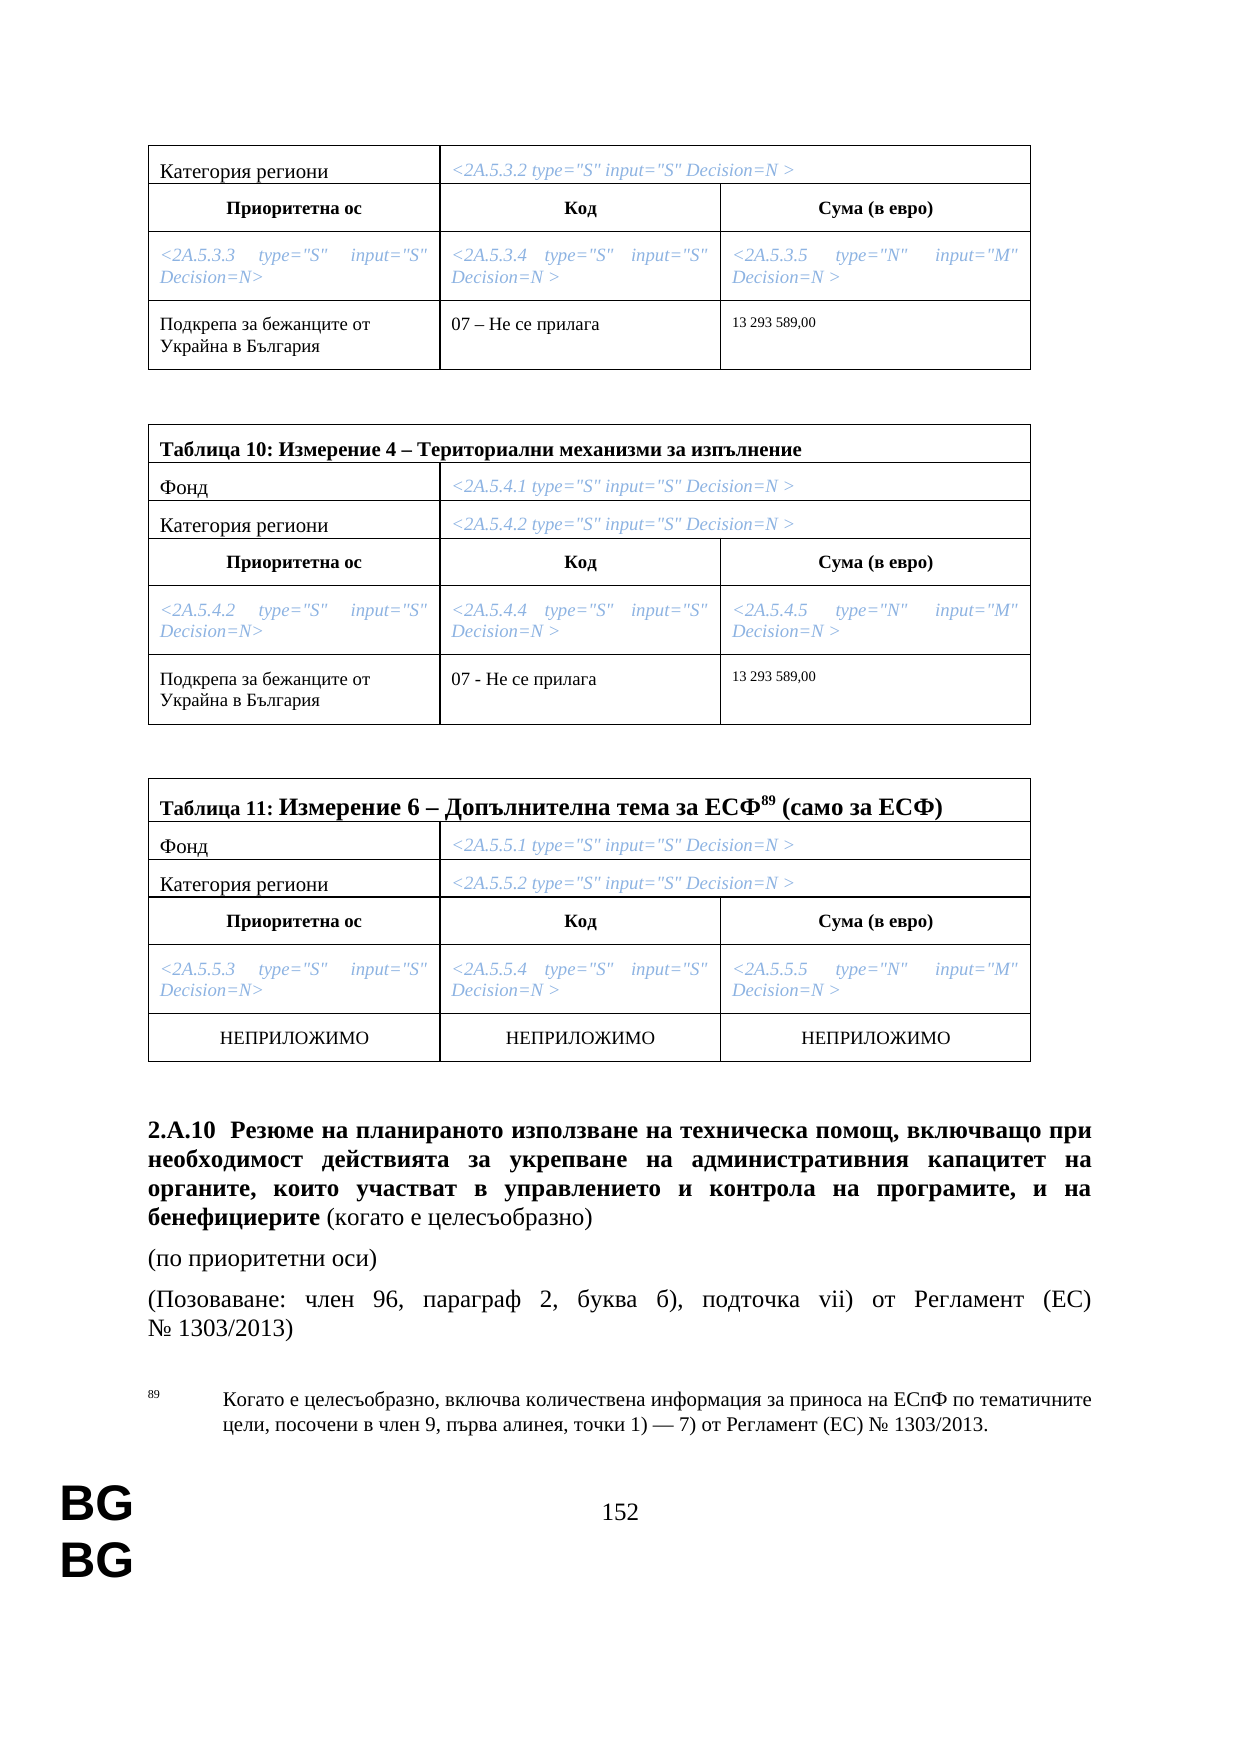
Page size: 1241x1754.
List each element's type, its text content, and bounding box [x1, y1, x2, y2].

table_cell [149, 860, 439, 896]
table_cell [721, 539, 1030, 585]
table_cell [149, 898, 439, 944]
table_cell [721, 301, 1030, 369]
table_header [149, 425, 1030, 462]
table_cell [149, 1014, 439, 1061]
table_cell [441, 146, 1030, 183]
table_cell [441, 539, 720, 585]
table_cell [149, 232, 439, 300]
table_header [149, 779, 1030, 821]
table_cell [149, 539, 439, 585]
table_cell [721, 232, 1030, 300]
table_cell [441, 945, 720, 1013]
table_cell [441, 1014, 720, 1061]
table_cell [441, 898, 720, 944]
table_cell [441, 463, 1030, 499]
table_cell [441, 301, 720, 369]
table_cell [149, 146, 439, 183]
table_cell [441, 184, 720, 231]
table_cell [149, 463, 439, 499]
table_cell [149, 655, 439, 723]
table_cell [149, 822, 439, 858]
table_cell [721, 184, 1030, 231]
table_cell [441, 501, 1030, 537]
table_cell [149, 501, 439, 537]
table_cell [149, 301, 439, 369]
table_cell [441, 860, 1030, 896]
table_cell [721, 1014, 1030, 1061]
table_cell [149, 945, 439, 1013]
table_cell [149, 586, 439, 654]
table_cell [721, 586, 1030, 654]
text (по приоритетни оси) [148, 1243, 1092, 1272]
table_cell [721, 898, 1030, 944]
text 2.A.10 Резюме на планираното използване на техническа помощ, включващо при необходимост действията за укрепване на административния капацитет на органите, които участват в управлението и контрола на програмите, и на бенефициерите (когато е целесъобразно) [148, 1116, 1092, 1231]
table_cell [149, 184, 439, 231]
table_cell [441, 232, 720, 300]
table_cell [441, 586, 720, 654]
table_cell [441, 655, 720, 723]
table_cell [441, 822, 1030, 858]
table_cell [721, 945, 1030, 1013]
text (Позоваване: член 96, параграф 2, буква б), подточка vii) от Регламент (EС) № 1303/2013) [148, 1284, 1092, 1342]
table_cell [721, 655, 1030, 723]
